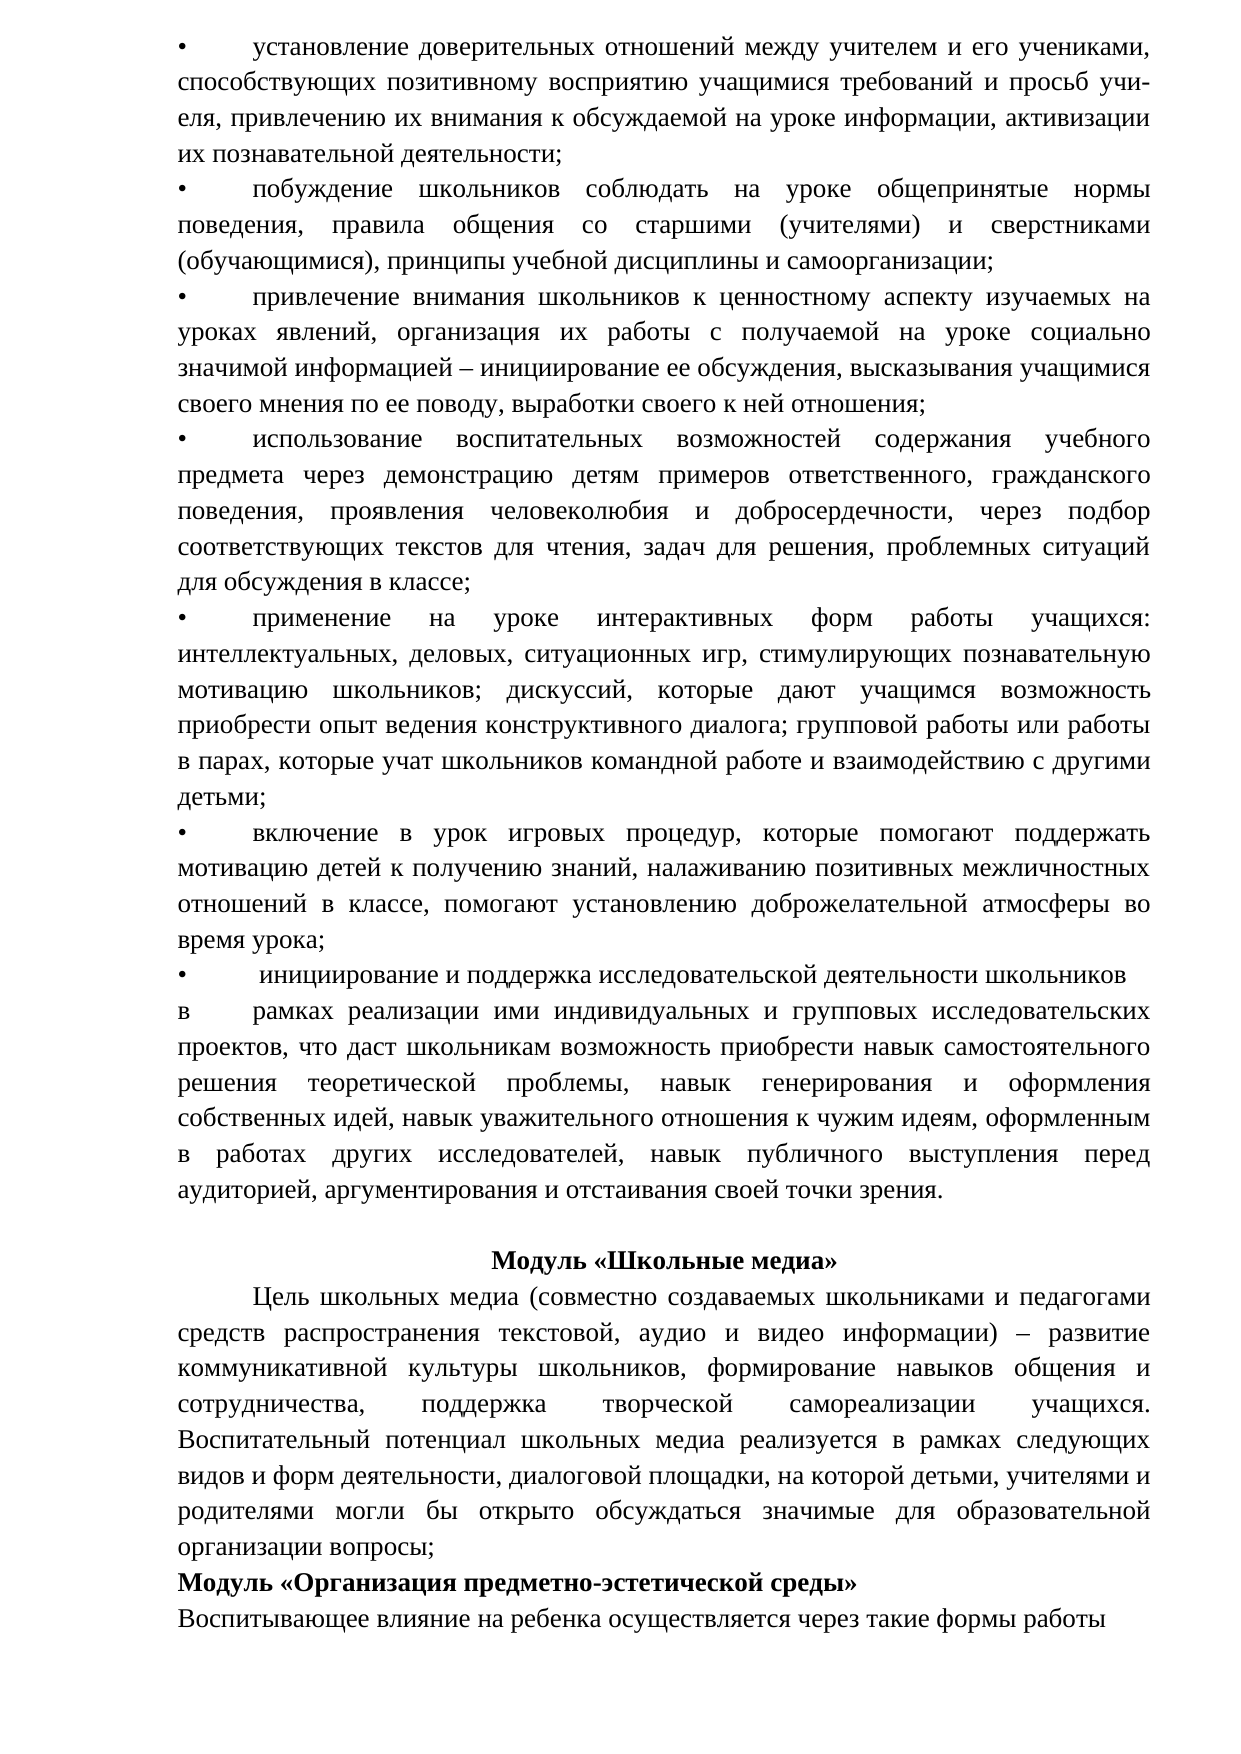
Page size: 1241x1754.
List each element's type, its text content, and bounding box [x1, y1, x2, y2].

text Модуль «Школьные медиа» [177, 1244, 1152, 1276]
list установление доверительных отношений между учителем и его учениками, способствующих позитивному восприятию учащимися требований и просьб учи-еля, привлечению их внимания к обсуждаемой на уроке информации, активизации их познавательной деятельности; [177, 29, 1152, 168]
list рамках реализации ими индивидуальных и групповых исследовательских проектов, что даст школьникам возможность приобрести навык самостоятельного решения теоретической проблемы, навык генерирования и оформления собственных идей, навык уважительного отношения к чужим идеям, оформленным в работах других исследователей, навык публичного выступления перед аудиторией, аргументирования и отстаивания своей точки зрения. [177, 994, 1152, 1204]
list побуждение школьников соблюдать на уроке общепринятые нормы поведения, правила общения со старшими (учителями) и сверстниками (обучающимися), принципы учебной дисциплины и самоорганизации; [177, 172, 1152, 275]
list включение в урок игровых процедур, которые помогают поддержать мотивацию детей к получению знаний, налаживанию позитивных межличностных отношений в классе, помогают установлению доброжелательной атмосферы во время урока; [177, 816, 1152, 954]
list привлечение внимания школьников к ценностному аспекту изучаемых на уроках явлений, организация их работы с получаемой на уроке социально значимой информацией – инициирование ее обсуждения, высказывания учащимися своего мнения по ее поводу, выработки своего к ней отношения; [177, 280, 1152, 418]
text Модуль «Организация предметно-эстетической среды» [177, 1566, 1152, 1597]
text Воспитывающее влияние на ребенка осуществляется через такие формы работы [177, 1602, 1152, 1633]
list инициирование и поддержка исследовательской деятельности школьников [177, 958, 1152, 990]
text Цель школьных медиа (совместно создаваемых школьниками и педагогами средств распространения текстовой, аудио и видео информации) – развитие коммуникативной культуры школьников, формирование навыков общения и сотрудничества, поддержка творческой самореализации учащихся. Воспитательный потенциал школьных медиа реализуется в рамках следующих видов и форм деятельности, диалоговой площадки, на которой детьми, учителями и родителями могли бы открыто обсуждаться значимые для образовательной организации вопросы; [177, 1280, 1152, 1561]
list использование воспитательных возможностей содержания учебного предмета через демонстрацию детям примеров ответственного, гражданского поведения, проявления человеколюбия и добросердечности, через подбор соответствующих текстов для чтения, задач для решения, проблемных ситуаций для обсуждения в классе; [177, 423, 1152, 597]
list применение на уроке интерактивных форм работы учащихся: интеллектуальных, деловых, ситуационных игр, стимулирующих познавательную мотивацию школьников; дискуссий, которые дают учащимся возможность приобрести опыт ведения конструктивного диалога; групповой работы или работы в парах, которые учат школьников командной работе и взаимодействию с другими детьми; [177, 601, 1152, 811]
